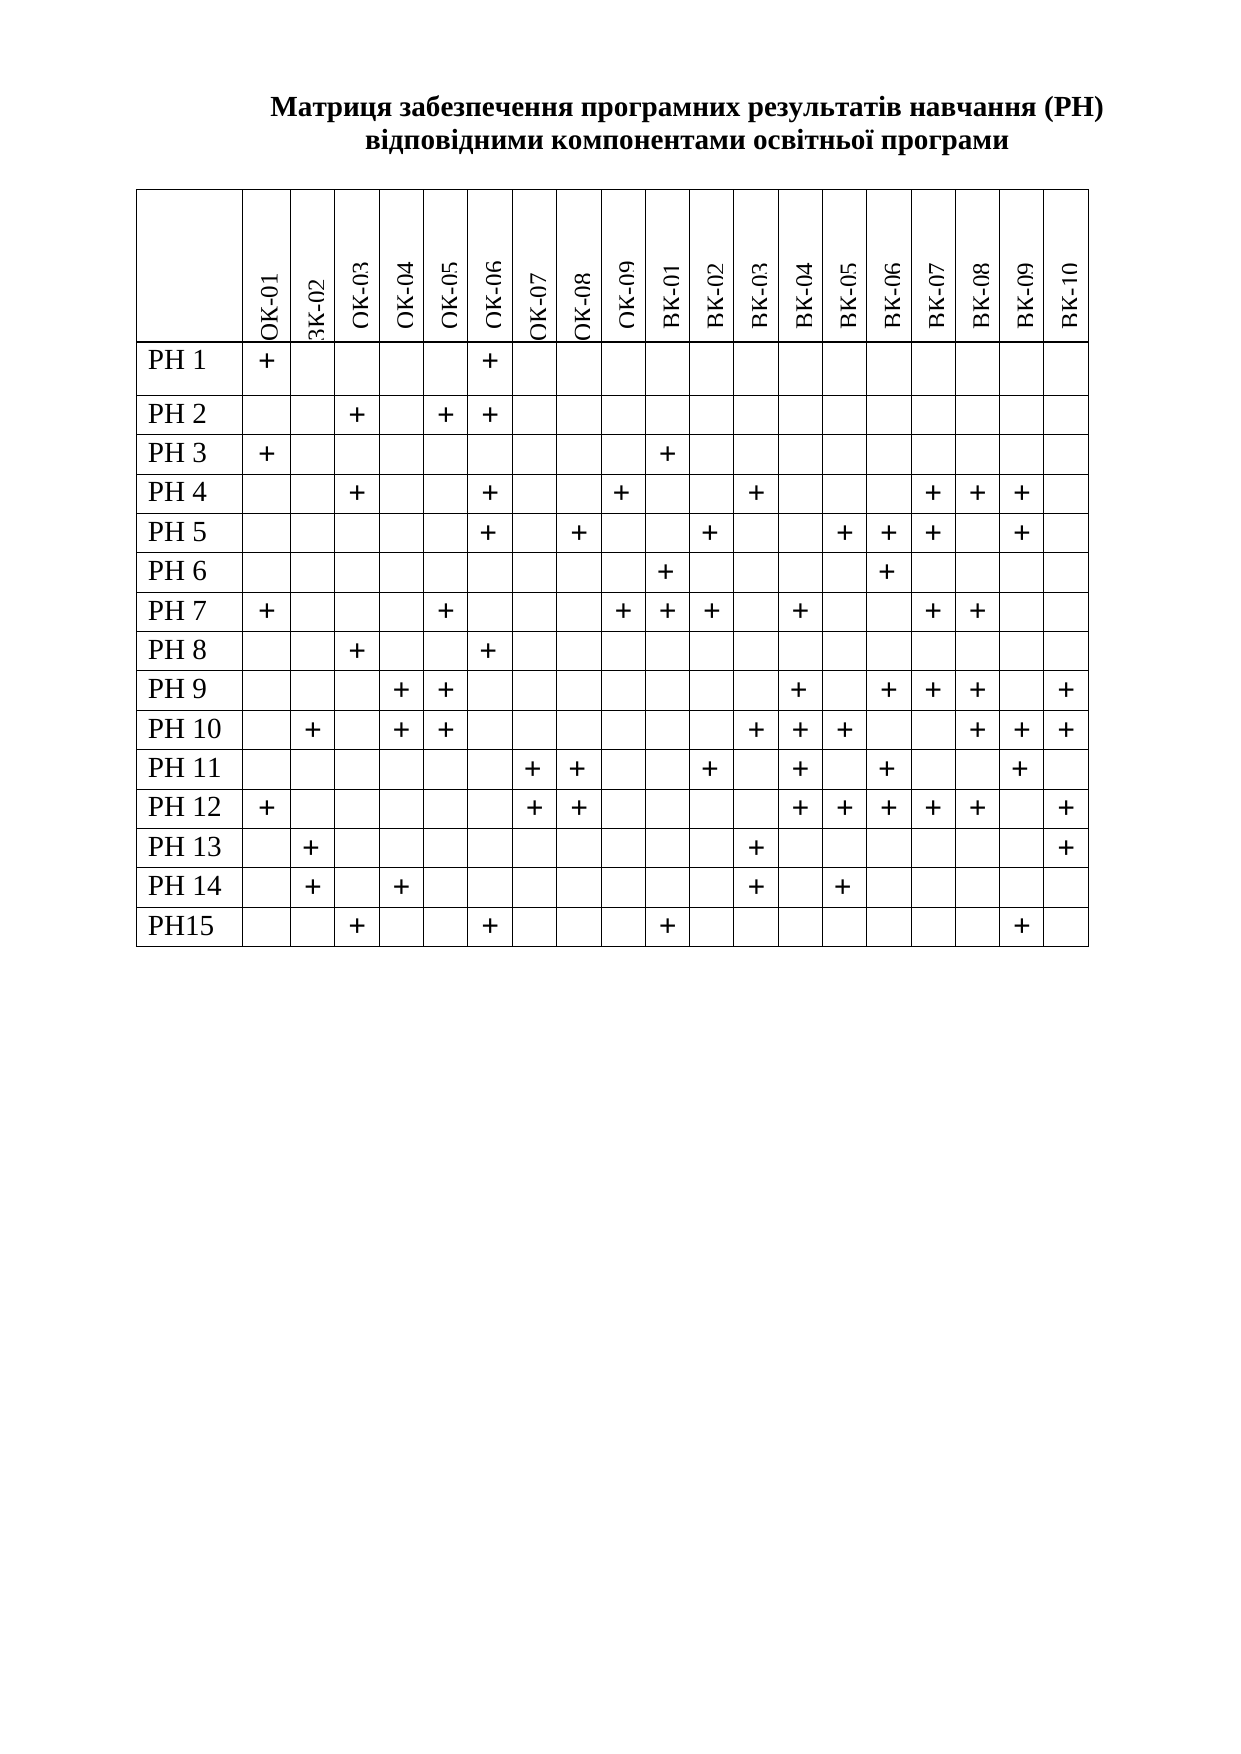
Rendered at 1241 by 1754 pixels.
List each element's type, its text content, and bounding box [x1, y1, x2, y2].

table_cell [602, 750, 645, 788]
table_cell [513, 908, 556, 946]
table_cell + [291, 829, 334, 867]
table_cell [1044, 435, 1088, 473]
table_cell [823, 908, 866, 946]
table_cell [513, 435, 556, 473]
table_cell [243, 908, 290, 946]
table_cell + [912, 790, 955, 828]
table_cell [1000, 671, 1043, 710]
table_cell [646, 632, 689, 670]
table_cell [335, 750, 379, 788]
table_cell [513, 868, 556, 907]
table_cell + [867, 671, 911, 710]
table_cell РН 12 [137, 790, 242, 828]
table_cell + [912, 593, 955, 631]
table_cell + [380, 671, 423, 710]
table_cell [779, 475, 822, 513]
table_header ВК-07 [912, 190, 955, 341]
table_cell + [1000, 475, 1043, 513]
table_cell + [424, 593, 467, 631]
table_cell [557, 435, 601, 473]
table_cell [557, 593, 601, 631]
table_cell + [734, 475, 778, 513]
table_cell [1044, 868, 1088, 907]
table_cell [335, 553, 379, 592]
table_cell + [956, 711, 999, 749]
table_cell + [513, 750, 556, 788]
table_header ВК-04 [779, 190, 822, 341]
table_cell + [335, 632, 379, 670]
table_cell [1000, 632, 1043, 670]
table_cell [557, 711, 601, 749]
table_cell [956, 829, 999, 867]
table_cell + [424, 711, 467, 749]
table_cell [602, 553, 645, 592]
table_cell [424, 829, 467, 867]
table_cell [602, 514, 645, 552]
table_cell + [1000, 711, 1043, 749]
table_cell [823, 343, 866, 395]
table_cell [335, 868, 379, 907]
table_cell [1000, 435, 1043, 473]
table_cell [823, 632, 866, 670]
table_cell [823, 553, 866, 592]
table_cell [1044, 593, 1088, 631]
table_cell + [779, 790, 822, 828]
table_cell [690, 790, 733, 828]
table_header ОК-04 [380, 190, 423, 341]
table_cell [912, 343, 955, 395]
table_cell [779, 553, 822, 592]
table_cell [291, 435, 334, 473]
table_cell [602, 829, 645, 867]
table_cell [380, 908, 423, 946]
table_header ОК-09 [602, 190, 645, 341]
table_cell [1000, 553, 1043, 592]
table_cell [291, 396, 334, 434]
table_cell [557, 671, 601, 710]
table_cell [912, 632, 955, 670]
table_cell + [380, 711, 423, 749]
table_cell + [424, 396, 467, 434]
text Матриця забезпечення програмних результатів навчання (РН) відповідними компонентами освітньої програми [223, 89, 1152, 156]
table_cell [291, 593, 334, 631]
table_cell + [734, 829, 778, 867]
table_cell + [424, 671, 467, 710]
table_cell [646, 343, 689, 395]
table_cell + [1000, 750, 1043, 788]
table_header ВК-01 [646, 190, 689, 341]
table_cell РН 14 [137, 868, 242, 907]
table_cell [291, 553, 334, 592]
table_cell РН 4 [137, 475, 242, 513]
table_cell [602, 343, 645, 395]
table_cell [912, 908, 955, 946]
table_cell + [602, 593, 645, 631]
table_cell [867, 343, 911, 395]
table_cell [380, 343, 423, 395]
table_cell + [468, 475, 512, 513]
table_cell [557, 475, 601, 513]
table_cell [243, 514, 290, 552]
table_cell + [867, 750, 911, 788]
table_cell + [646, 593, 689, 631]
table_cell + [823, 711, 866, 749]
table_cell + [1044, 671, 1088, 710]
table_header ВК-06 [867, 190, 911, 341]
table_cell + [468, 908, 512, 946]
table_cell [779, 868, 822, 907]
table_cell [602, 671, 645, 710]
table_cell + [867, 514, 911, 552]
table_cell + [867, 790, 911, 828]
table_cell + [335, 396, 379, 434]
table_cell [734, 396, 778, 434]
table_cell [424, 475, 467, 513]
table_cell [468, 868, 512, 907]
table_cell + [1044, 829, 1088, 867]
table_cell [513, 711, 556, 749]
table_cell + [335, 475, 379, 513]
table_cell [734, 632, 778, 670]
table_cell [424, 868, 467, 907]
table_cell + [867, 553, 911, 592]
table_cell [557, 868, 601, 907]
table_cell + [690, 750, 733, 788]
table_cell + [734, 711, 778, 749]
table_header ВК-09 [1000, 190, 1043, 341]
table_cell [424, 750, 467, 788]
table_cell [1000, 790, 1043, 828]
table_cell + [557, 750, 601, 788]
table_cell [380, 435, 423, 473]
table_cell + [1000, 908, 1043, 946]
table_cell + [646, 553, 689, 592]
table_cell [602, 632, 645, 670]
table_cell [690, 396, 733, 434]
table_cell + [912, 671, 955, 710]
table_cell [513, 343, 556, 395]
table_cell [690, 868, 733, 907]
table_cell + [912, 514, 955, 552]
table_cell + [646, 435, 689, 473]
table_cell [956, 553, 999, 592]
table_cell [243, 396, 290, 434]
table_cell [243, 711, 290, 749]
table_cell [956, 908, 999, 946]
table_cell РН 9 [137, 671, 242, 710]
table_cell + [779, 593, 822, 631]
table_cell + [335, 908, 379, 946]
table_cell [513, 632, 556, 670]
table_cell [690, 711, 733, 749]
table_cell [1000, 396, 1043, 434]
table_cell [291, 343, 334, 395]
table_cell [424, 343, 467, 395]
table_header ОК-07 [513, 190, 556, 341]
table_cell + [243, 593, 290, 631]
table_cell [734, 750, 778, 788]
table_cell + [779, 750, 822, 788]
table_cell [823, 435, 866, 473]
table_header ОК-05 [424, 190, 467, 341]
table_cell РН15 [137, 908, 242, 946]
table_cell [646, 514, 689, 552]
table_cell [557, 908, 601, 946]
table_cell [1044, 475, 1088, 513]
table_cell [646, 711, 689, 749]
table_cell [779, 514, 822, 552]
table_cell [646, 868, 689, 907]
table_cell РН 13 [137, 829, 242, 867]
table_cell + [243, 790, 290, 828]
table_cell [468, 829, 512, 867]
table_cell [956, 632, 999, 670]
table_cell [823, 829, 866, 867]
table_cell [291, 475, 334, 513]
table_cell + [602, 475, 645, 513]
table_cell [424, 435, 467, 473]
table_cell [602, 435, 645, 473]
table_cell [468, 553, 512, 592]
table_cell [602, 790, 645, 828]
table_cell + [779, 671, 822, 710]
table_cell [912, 435, 955, 473]
table_cell [690, 908, 733, 946]
table_cell [1000, 593, 1043, 631]
table_cell + [557, 514, 601, 552]
table_cell [468, 593, 512, 631]
table_cell [1044, 632, 1088, 670]
table_cell [513, 671, 556, 710]
table_cell [291, 790, 334, 828]
table_cell [380, 632, 423, 670]
table_cell [424, 632, 467, 670]
table_header ОК-03 [335, 190, 379, 341]
table_cell РН 3 [137, 435, 242, 473]
table_cell + [823, 790, 866, 828]
table_cell [823, 396, 866, 434]
table_cell [734, 908, 778, 946]
table_cell [513, 593, 556, 631]
table_header ВК-05 [823, 190, 866, 341]
table_cell [646, 790, 689, 828]
table_header ВК-02 [690, 190, 733, 341]
table_cell + [690, 514, 733, 552]
table_cell + [956, 790, 999, 828]
table_cell [867, 868, 911, 907]
table_cell [602, 711, 645, 749]
table_cell [867, 435, 911, 473]
table_cell РН 11 [137, 750, 242, 788]
table_cell [513, 553, 556, 592]
table_cell [424, 908, 467, 946]
table_cell [243, 750, 290, 788]
table_cell [1044, 908, 1088, 946]
table_cell + [468, 632, 512, 670]
table_cell [243, 475, 290, 513]
table_cell [956, 396, 999, 434]
table_cell + [468, 396, 512, 434]
table_cell [424, 514, 467, 552]
table_cell [335, 435, 379, 473]
table_cell РН 7 [137, 593, 242, 631]
table_cell [912, 868, 955, 907]
table_cell + [646, 908, 689, 946]
table_cell [779, 829, 822, 867]
table_header ВК-08 [956, 190, 999, 341]
table_cell [243, 829, 290, 867]
table_cell [468, 711, 512, 749]
table_cell + [956, 593, 999, 631]
table_cell [424, 790, 467, 828]
table_cell [602, 396, 645, 434]
table_cell [823, 475, 866, 513]
table_cell [380, 396, 423, 434]
table_cell [380, 790, 423, 828]
table_cell [912, 396, 955, 434]
table_cell [291, 671, 334, 710]
table_cell + [690, 593, 733, 631]
table_cell [291, 750, 334, 788]
table_cell [956, 868, 999, 907]
table_cell [867, 829, 911, 867]
table_cell [513, 475, 556, 513]
table_cell + [468, 343, 512, 395]
table_cell РН 8 [137, 632, 242, 670]
table_header ОК-01 [243, 190, 290, 341]
table_cell [335, 514, 379, 552]
table_cell [734, 790, 778, 828]
table_cell [468, 671, 512, 710]
table_cell [779, 435, 822, 473]
table_cell [380, 553, 423, 592]
table_cell + [1044, 790, 1088, 828]
table_cell + [823, 868, 866, 907]
table_cell + [823, 514, 866, 552]
table_cell [690, 475, 733, 513]
table_cell [380, 829, 423, 867]
table_cell РН 5 [137, 514, 242, 552]
table_cell [956, 514, 999, 552]
table_cell [1044, 514, 1088, 552]
table_cell [291, 908, 334, 946]
table_cell [335, 711, 379, 749]
table_header 3К-02 [291, 190, 334, 341]
table_cell [424, 553, 467, 592]
table_cell [956, 435, 999, 473]
table_cell [243, 632, 290, 670]
table_cell [912, 711, 955, 749]
table_cell [779, 908, 822, 946]
table_cell [823, 671, 866, 710]
table_cell + [779, 711, 822, 749]
table_cell + [1000, 514, 1043, 552]
table_cell [243, 868, 290, 907]
table_cell [823, 593, 866, 631]
table_cell [557, 343, 601, 395]
table_cell [779, 632, 822, 670]
table_header ВК-10 [1044, 190, 1088, 341]
table_cell [690, 829, 733, 867]
table_cell [734, 514, 778, 552]
table_cell + [380, 868, 423, 907]
table_header ОК-08 [557, 190, 601, 341]
table_cell [734, 671, 778, 710]
table_cell [602, 908, 645, 946]
table_cell [602, 868, 645, 907]
table_cell + [291, 711, 334, 749]
table_cell + [243, 435, 290, 473]
table_cell [380, 475, 423, 513]
table_cell + [734, 868, 778, 907]
table_cell [867, 475, 911, 513]
table_cell [335, 343, 379, 395]
table_cell [912, 829, 955, 867]
table_cell [291, 632, 334, 670]
table_cell [734, 553, 778, 592]
table_cell РН 1 [137, 343, 242, 395]
table_cell [335, 829, 379, 867]
table_cell [867, 593, 911, 631]
table_cell + [468, 514, 512, 552]
table_cell [646, 829, 689, 867]
table_cell [867, 396, 911, 434]
table_cell [646, 475, 689, 513]
table_cell [646, 396, 689, 434]
table_cell [513, 396, 556, 434]
table_cell [867, 908, 911, 946]
table_cell РН 6 [137, 553, 242, 592]
table_cell [1044, 750, 1088, 788]
table_cell [823, 750, 866, 788]
table_cell [380, 750, 423, 788]
table_cell [734, 593, 778, 631]
table_cell [690, 632, 733, 670]
table_cell [380, 514, 423, 552]
table_cell [557, 396, 601, 434]
table_cell [335, 593, 379, 631]
table_cell РН 2 [137, 396, 242, 434]
table_header [137, 190, 242, 341]
table_cell [690, 435, 733, 473]
table_cell [291, 514, 334, 552]
table_cell [468, 435, 512, 473]
table_cell [513, 829, 556, 867]
table_cell + [243, 343, 290, 395]
table_cell + [956, 671, 999, 710]
table_cell [243, 553, 290, 592]
table_cell [779, 343, 822, 395]
table_cell РН 10 [137, 711, 242, 749]
table_cell + [291, 868, 334, 907]
table_cell [243, 671, 290, 710]
table_cell [1044, 553, 1088, 592]
table_cell + [513, 790, 556, 828]
table_cell [956, 750, 999, 788]
table_cell [690, 343, 733, 395]
table_cell [468, 790, 512, 828]
table_cell [335, 671, 379, 710]
table_cell [557, 829, 601, 867]
table_header ВК-03 [734, 190, 778, 341]
table_cell [646, 671, 689, 710]
table_header ОК-06 [468, 190, 512, 341]
table_cell [779, 396, 822, 434]
table_cell + [912, 475, 955, 513]
table_cell [912, 553, 955, 592]
table_cell + [557, 790, 601, 828]
table_cell [690, 671, 733, 710]
table_cell [734, 435, 778, 473]
table_cell [867, 632, 911, 670]
table_cell [912, 750, 955, 788]
table_cell [513, 514, 556, 552]
table_cell [1000, 343, 1043, 395]
table_cell [690, 553, 733, 592]
table_cell [646, 750, 689, 788]
table_cell + [1044, 711, 1088, 749]
table_cell [1000, 868, 1043, 907]
table_cell [468, 750, 512, 788]
table_cell [734, 343, 778, 395]
table_cell [557, 632, 601, 670]
table_cell + [956, 475, 999, 513]
table_cell [335, 790, 379, 828]
table_cell [380, 593, 423, 631]
table_cell [956, 343, 999, 395]
table_cell [1044, 396, 1088, 434]
table_cell [1000, 829, 1043, 867]
table_cell [557, 553, 601, 592]
table_cell [1044, 343, 1088, 395]
table_cell [867, 711, 911, 749]
